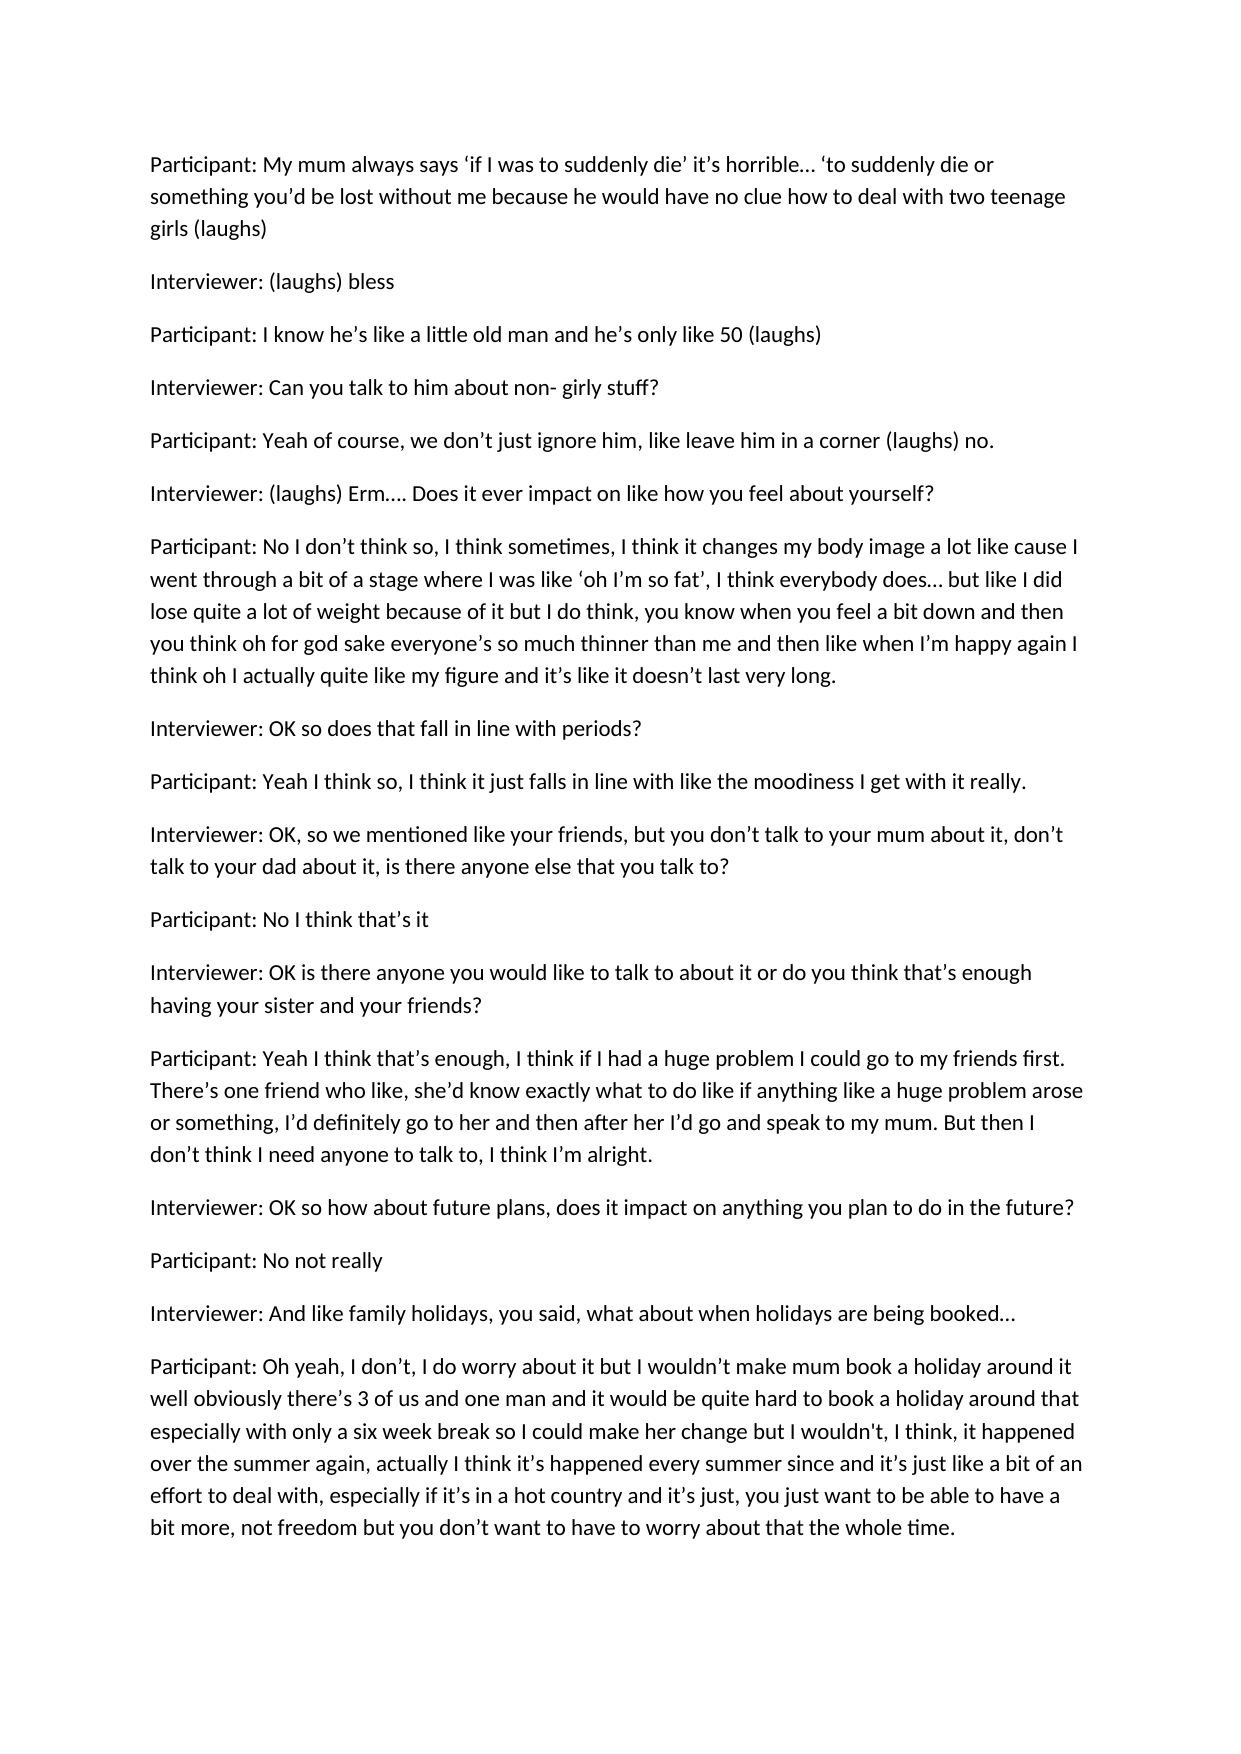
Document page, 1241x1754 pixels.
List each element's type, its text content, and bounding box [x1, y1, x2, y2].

text Participant: No I think that’s it [150, 906, 1090, 933]
text Interviewer: OK so does that fall in line with periods? [150, 714, 1090, 742]
text Interviewer: And like family holidays, you said, what about when holidays are being booked… [150, 1299, 1090, 1327]
text Participant: No not really [150, 1246, 1090, 1274]
text Participant: Yeah I think that’s enough, I think if I had a huge problem I could go to my friends first. There’s one friend who like, she’d know exactly what to do like if anything like a huge problem arose or something, I’d definitely go to her and then after her I’d go and speak to my mum. But then I don’t think I need anyone to talk to, I think I’m alright. [150, 1044, 1090, 1168]
text Participant: No I don’t think so, I think sometimes, I think it changes my body image a lot like cause I went through a bit of a stage where I was like ‘oh I’m so fat’, I think everybody does… but like I did lose quite a lot of weight because of it but I do think, you know when you feel a bit down and then you think oh for god sake everyone’s so much thinner than me and then like when I’m happy again I think oh I actually quite like my figure and it’s like it doesn’t last very long. [150, 532, 1090, 689]
text Participant: Yeah I think so, I think it just falls in line with like the moodiness I get with it really. [150, 767, 1090, 795]
text Participant: Oh yeah, I don’t, I do worry about it but I wouldn’t make mum book a holiday around it well obviously there’s 3 of us and one man and it would be quite hard to book a holiday around that especially with only a six week break so I could make her change but I wouldn't, I think, it happened over the summer again, actually I think it’s happened every summer since and it’s just like a bit of an effort to deal with, especially if it’s in a hot country and it’s just, you just want to be able to have a bit more, not freedom but you don’t want to have to worry about that the whole time. [150, 1352, 1090, 1541]
text Interviewer: (laughs) bless [150, 267, 1090, 295]
text Participant: Yeah of course, we don’t just ignore him, like leave him in a corner (laughs) no. [150, 426, 1090, 454]
text Interviewer: OK, so we mentioned like your friends, but you don’t talk to your mum about it, don’t talk to your dad about it, is there anyone else that you talk to? [150, 820, 1090, 881]
text Participant: I know he’s like a little old man and he’s only like 50 (laughs) [150, 320, 1090, 348]
text Participant: My mum always says ‘if I was to suddenly die’ it’s horrible… ‘to suddenly die or something you’d be lost without me because he would have no clue how to deal with two teenage girls (laughs) [150, 150, 1090, 242]
text Interviewer: Can you talk to him about non- girly stuff? [150, 373, 1090, 401]
text Interviewer: OK so how about future plans, does it impact on anything you plan to do in the future? [150, 1193, 1090, 1221]
text Interviewer: (laughs) Erm…. Does it ever impact on like how you feel about yourself? [150, 479, 1090, 507]
text Interviewer: OK is there anyone you would like to talk to about it or do you think that’s enough having your sister and your friends? [150, 958, 1090, 1019]
